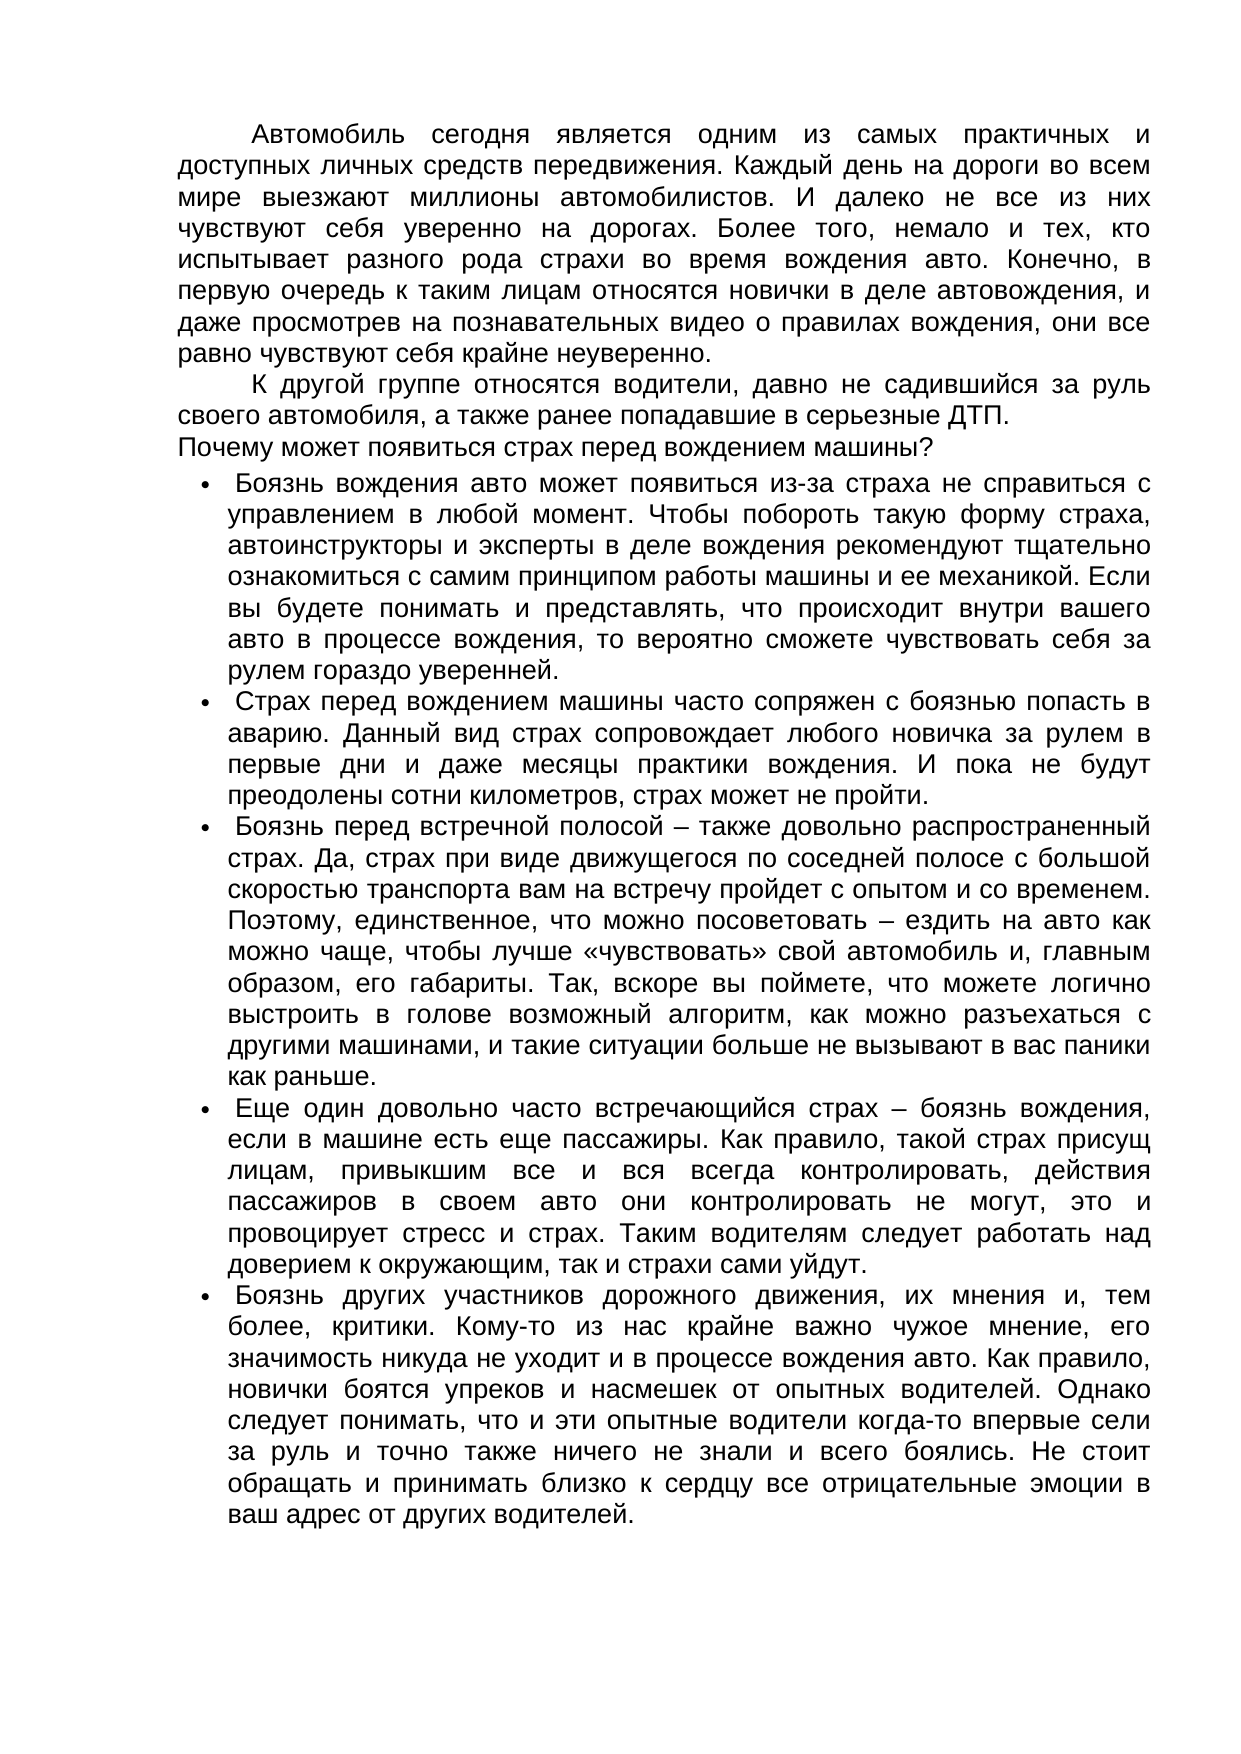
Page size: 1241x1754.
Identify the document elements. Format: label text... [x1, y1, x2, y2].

subtitle Почему может появиться страх перед вождением машины? [177, 431, 1152, 462]
list Еще один довольно часто встречающийся страх – боязнь вождения, если в машине есть еще пассажиры. Как правило, такой страх присущ лицам, привыкшим все и вся всегда контролировать, действия пассажиров в своем авто они контролировать не могут, это и провоцирует стресс и страх. Таким водителям следует работать над доверием к окружающим, так и страхи сами уйдут. [202, 1092, 1152, 1279]
list Страх перед вождением машины часто сопряжен с боязнью попасть в аварию. Данный вид страх сопровождает любого новичка за рулем в первые дни и даже месяцы практики вождения. И пока не будут преодолены сотни километров, страх может не пройти. [202, 685, 1152, 810]
list Боязнь вождения авто может появиться из-за страха не справиться с управлением в любой момент. Чтобы побороть такую форму страха, автоинструкторы и эксперты в деле вождения рекомендуют тщательно ознакомиться с самим принципом работы машины и ее механикой. Если вы будете понимать и представлять, что происходит внутри вашего авто в процессе вождения, то вероятно сможете чувствовать себя за рулем гораздо уверенней. [202, 467, 1152, 685]
text К другой группе относятся водители, давно не садившийся за руль своего автомобиля, а также ранее попадавшие в серьезные ДТП. [177, 368, 1152, 431]
text Автомобиль сегодня является одним из самых практичных и доступных личных средств передвижения. Каждый день на дороги во всем мире выезжают миллионы автомобилистов. И далеко не все из них чувствуют себя уверенно на дорогах. Более того, немало и тех, кто испытывает разного рода страхи во время вождения авто. Конечно, в первую очередь к таким лицам относятся новички в деле автовождения, и даже просмотрев на познавательных видео о правилах вождения, они все равно чувствуют себя крайне неуверенно. [177, 118, 1152, 368]
list Боязнь перед встречной полосой – также довольно распространенный страх. Да, страх при виде движущегося по соседней полосе с большой скоростью транспорта вам на встречу пройдет с опытом и со временем. Поэтому, единственное, что можно посоветовать – ездить на авто как можно чаще, чтобы лучше «чувствовать» свой автомобиль и, главным образом, его габариты. Так, вскоре вы поймете, что можете логично выстроить в голове возможный алгоритм, как можно разъехаться с другими машинами, и такие ситуации больше не вызывают в вас паники как раньше. [202, 810, 1152, 1092]
list Боязнь других участников дорожного движения, их мнения и, тем более, критики. Кому-то из нас крайне важно чужое мнение, его значимость никуда не уходит и в процессе вождения авто. Как правило, новички боятся упреков и насмешек от опытных водителей. Однако следует понимать, что и эти опытные водители когда-то впервые сели за руль и точно также ничего не знали и всего боялись. Не стоит обращать и принимать близко к сердцу все отрицательные эмоции в ваш адрес от других водителей. [202, 1279, 1152, 1529]
